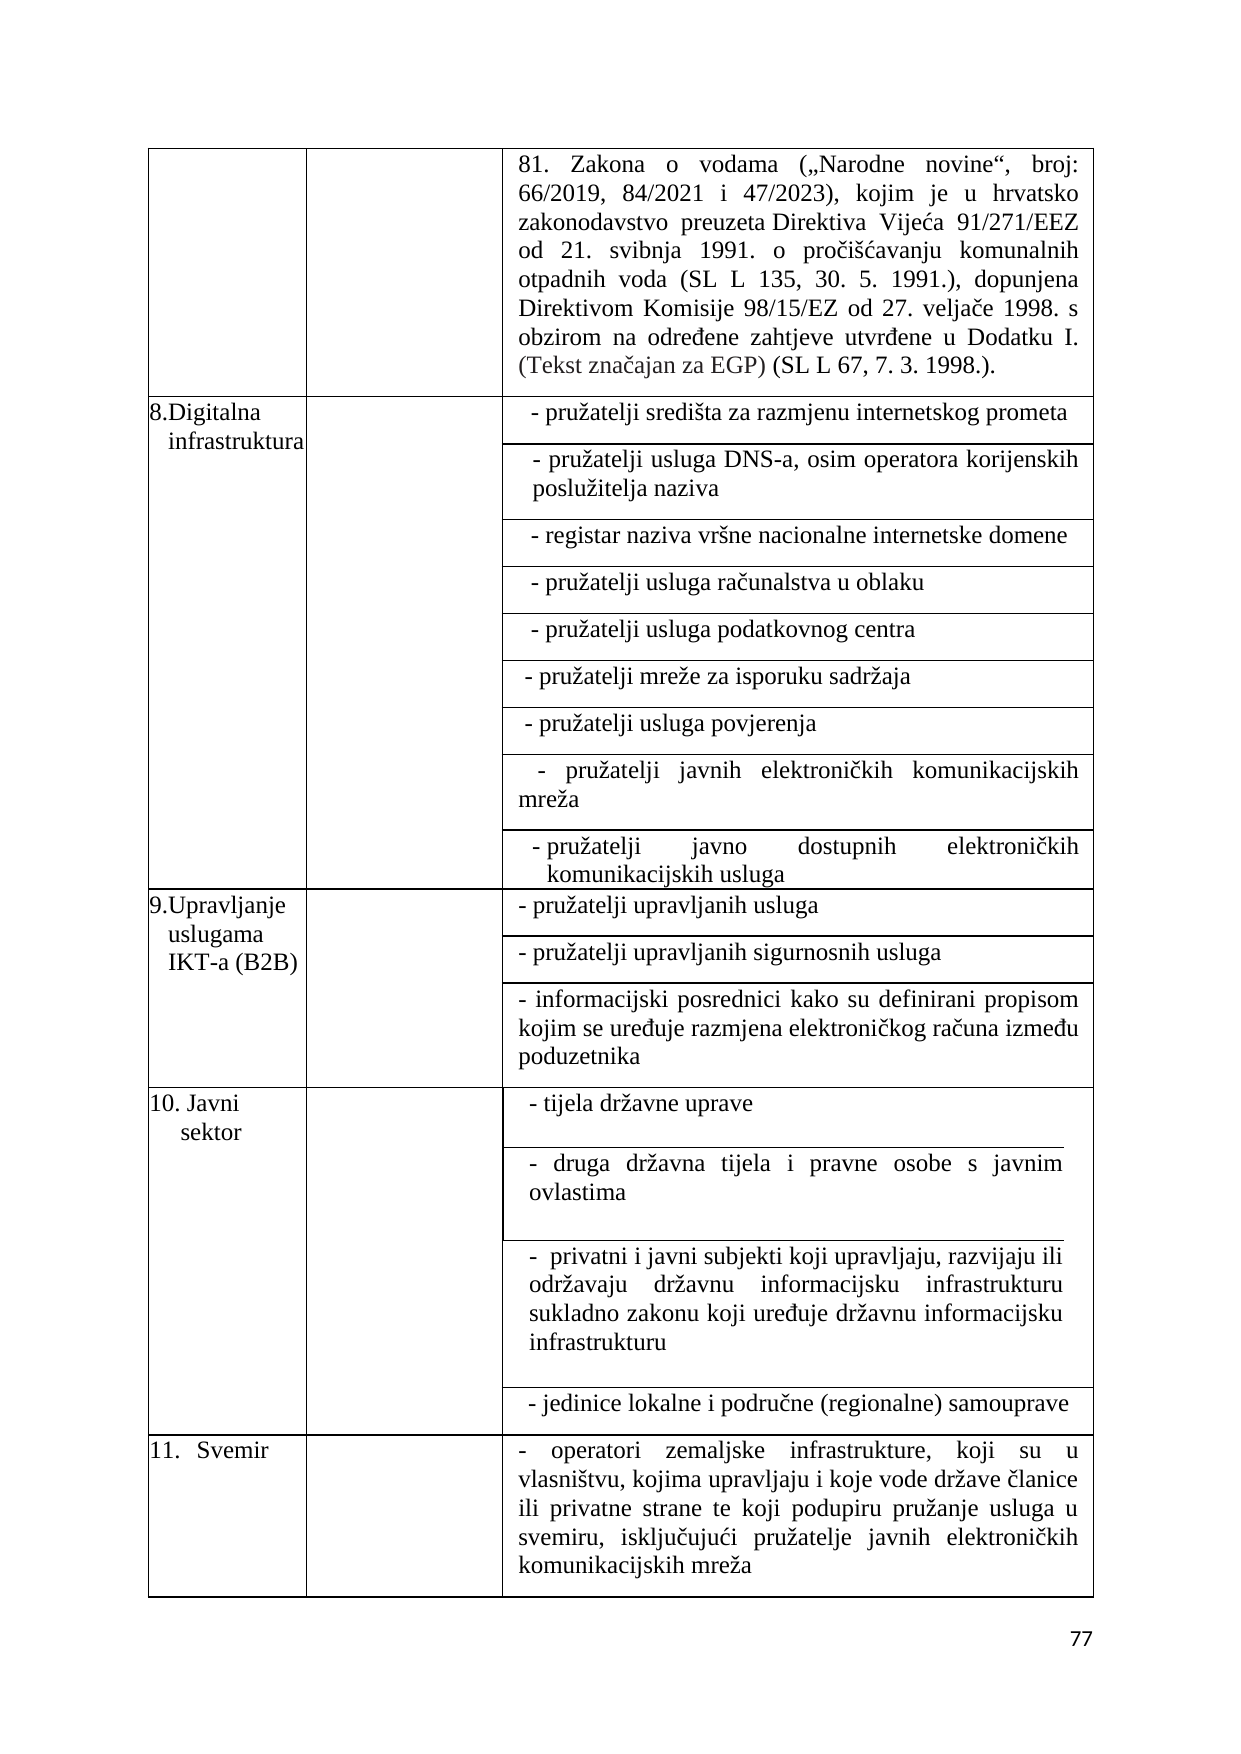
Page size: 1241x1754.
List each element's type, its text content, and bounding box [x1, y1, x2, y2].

table_cell [307, 890, 502, 1087]
table_cell [149, 1436, 306, 1596]
table_cell [149, 149, 306, 396]
table_cell [149, 1088, 306, 1434]
table_cell - pružatelji usluga računalstva u oblaku [503, 567, 1093, 613]
table_cell [307, 397, 502, 888]
table_cell pružatelji javno dostupnih elektroničkih komunikacijskih usluga [503, 831, 1093, 888]
table_cell - pružatelji mreže za isporuku sadržaja [503, 661, 1093, 707]
table_cell [503, 1088, 1093, 1387]
table_cell - pružatelji javnih elektroničkih komunikacijskih mreža [503, 755, 1093, 829]
table_cell - pružatelji upravljanih usluga [503, 890, 1093, 935]
table_cell - pružatelji upravljanih sigurnosnih usluga [503, 937, 1093, 982]
table_cell [307, 1436, 502, 1596]
table_cell - pružatelji središta za razmjenu internetskog prometa [503, 397, 1093, 443]
table_cell - pružatelji usluga povjerenja [503, 708, 1093, 753]
table_cell [149, 890, 306, 1087]
table_cell - registar naziva vršne nacionalne internetske domene [503, 520, 1093, 566]
table_cell - operatori zemaljske infrastrukture, koji su u vlasništvu, kojima upravljaju i koje vode države članice ili privatne strane te koji podupiru pružanje usluga u svemiru, isključujući pružatelje javnih elektroničkih komunikacijskih mreža [503, 1436, 1093, 1596]
table_cell [503, 1388, 1093, 1434]
table_cell [307, 1088, 502, 1434]
table_cell [503, 445, 1093, 519]
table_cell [503, 149, 1093, 396]
table_cell [149, 397, 306, 888]
table_cell [307, 149, 502, 396]
table_cell - pružatelji usluga podatkovnog centra [503, 614, 1093, 659]
table_cell - informacijski posrednici kako su definirani propisom kojim se uređuje razmjena elektroničkog računa između poduzetnika [503, 984, 1093, 1087]
